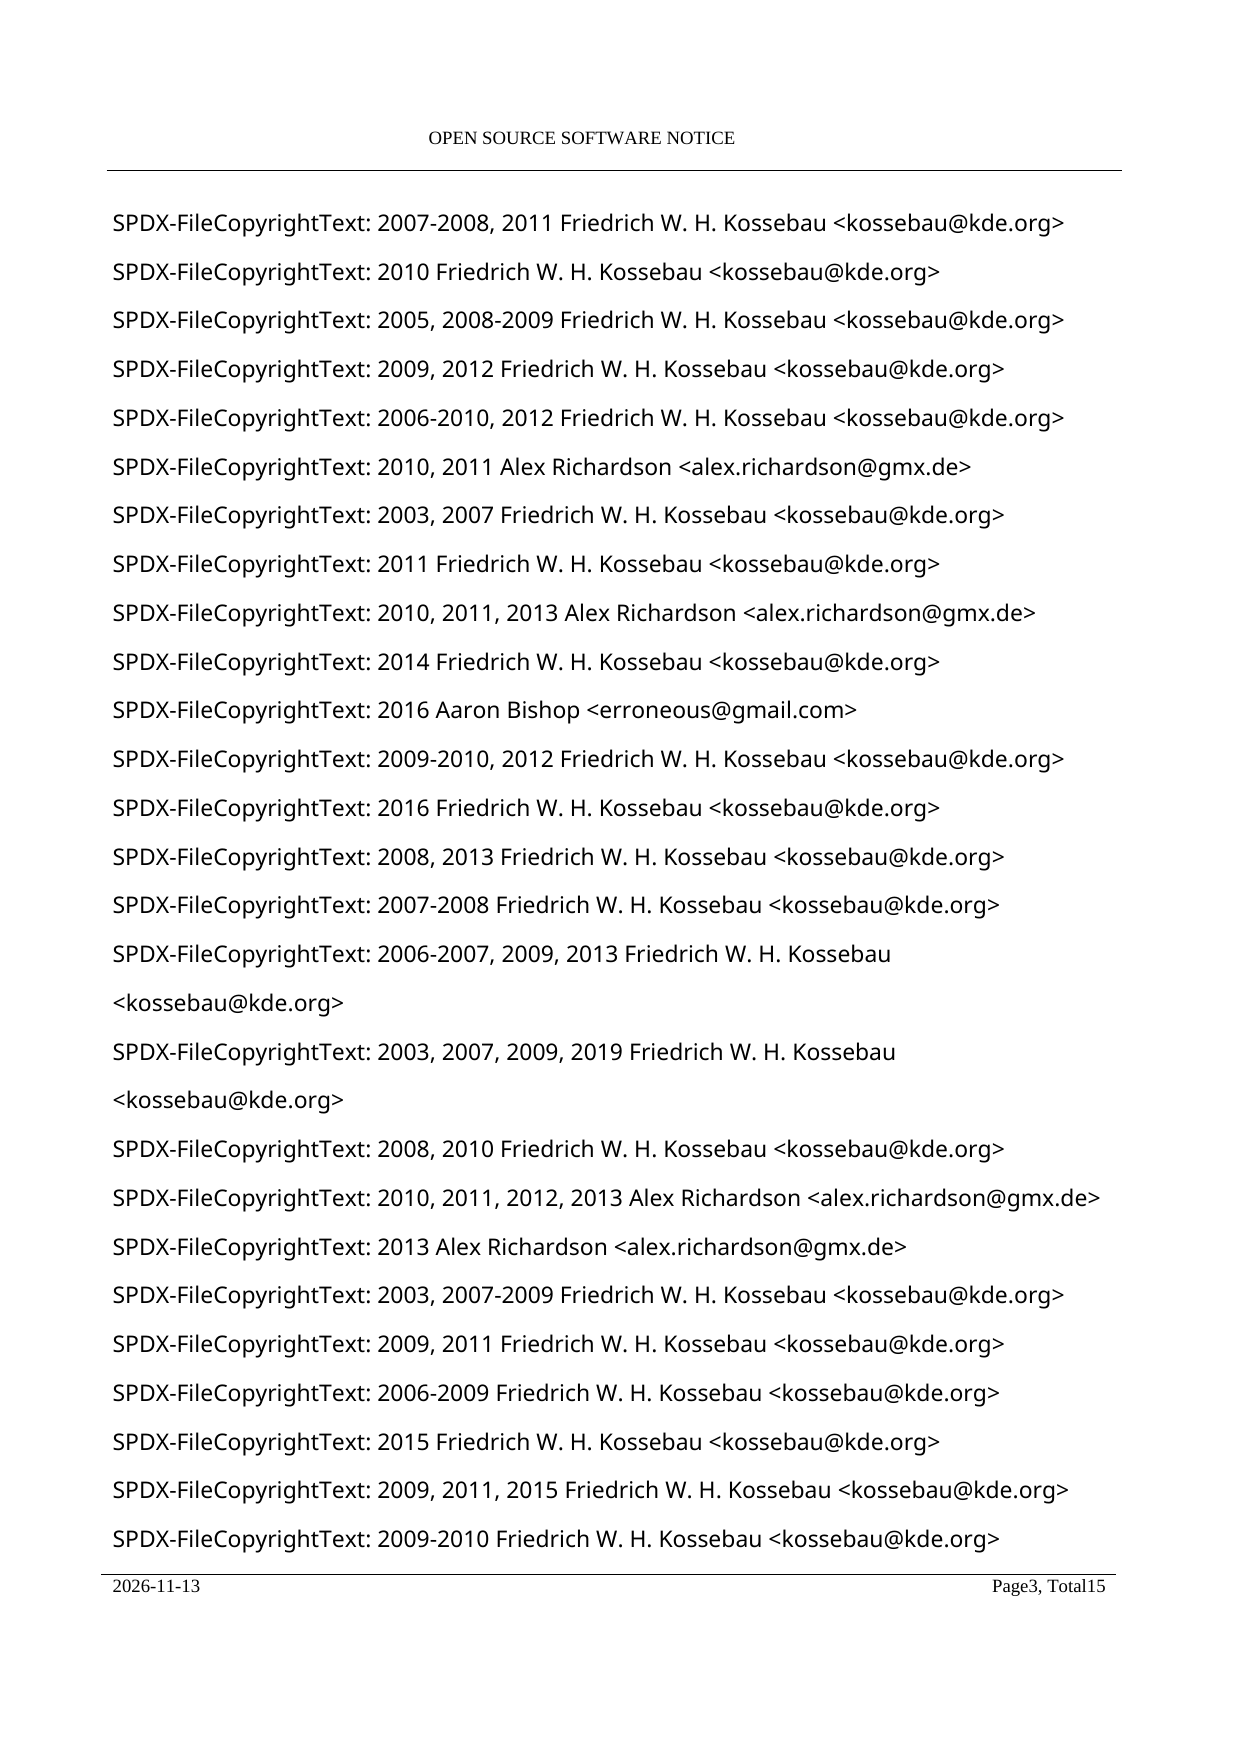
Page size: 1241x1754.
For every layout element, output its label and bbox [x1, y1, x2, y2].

text [112, 206, 1128, 1555]
